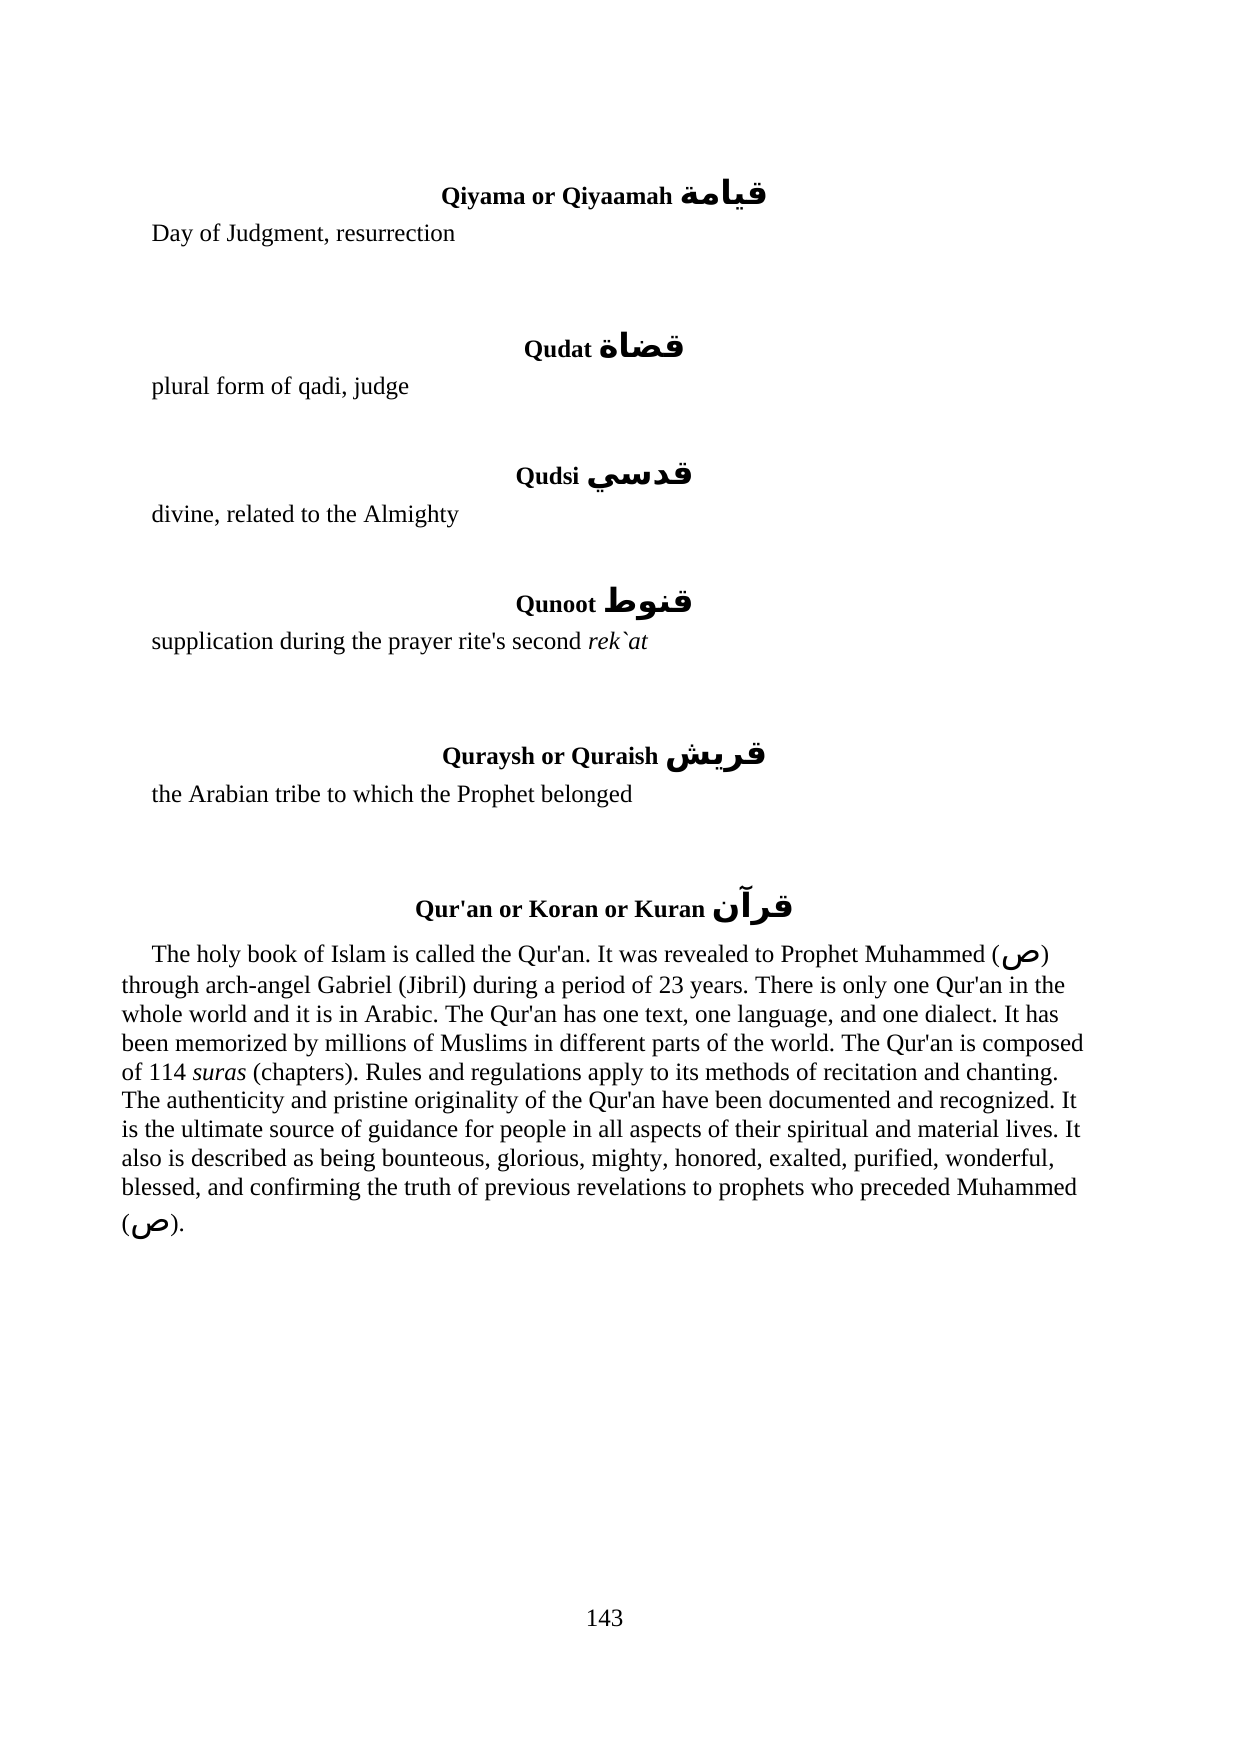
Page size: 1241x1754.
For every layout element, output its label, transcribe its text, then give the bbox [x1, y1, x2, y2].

text The holy book of Islam is called the Qur'an. It was revealed to Prophet Muhammed (ص) through arch-angel Gabriel (Jibril) during a period of 23 years. There is only one Qur'an in the whole world and it is in Arabic. The Qur'an has one text, one language, and one dialect. It has been memorized by millions of Muslims in different parts of the world. The Qur'an is composed of 114 suras (chapters). Rules and regulations apply to its methods of recitation and chanting. The authenticity and pristine originality of the Qur'an have been documented and recognized. It is the ultimate source of guidance for people in all aspects of their spiritual and material lives. It also is described as being bounteous, glorious, mighty, honored, exalted, purified, wonderful, blessed, and confirming the truth of previous revelations to prophets who preceded Muhammed (ص). [121, 932, 1087, 1239]
text plural form of qadi, judge [121, 371, 1087, 400]
text Qiyama or Qiyaamah قيامة [121, 173, 1087, 212]
text Qudsi قدسي [121, 454, 1087, 492]
text Quraysh or Quraish قريش [121, 734, 1087, 773]
text the Arabian tribe to which the Prophet belonged [121, 779, 1087, 808]
text supplication during the prayer rite's second rek`at [121, 626, 1087, 655]
text Day of Judgment, resurrection [121, 218, 1087, 247]
text Qunoo قنوط [121, 581, 1087, 620]
text Qur'an or Koran or Kuran قرآن [121, 886, 1087, 925]
text divine, related to the Almighty [121, 499, 1087, 527]
text Qudat قضاة [121, 326, 1087, 365]
